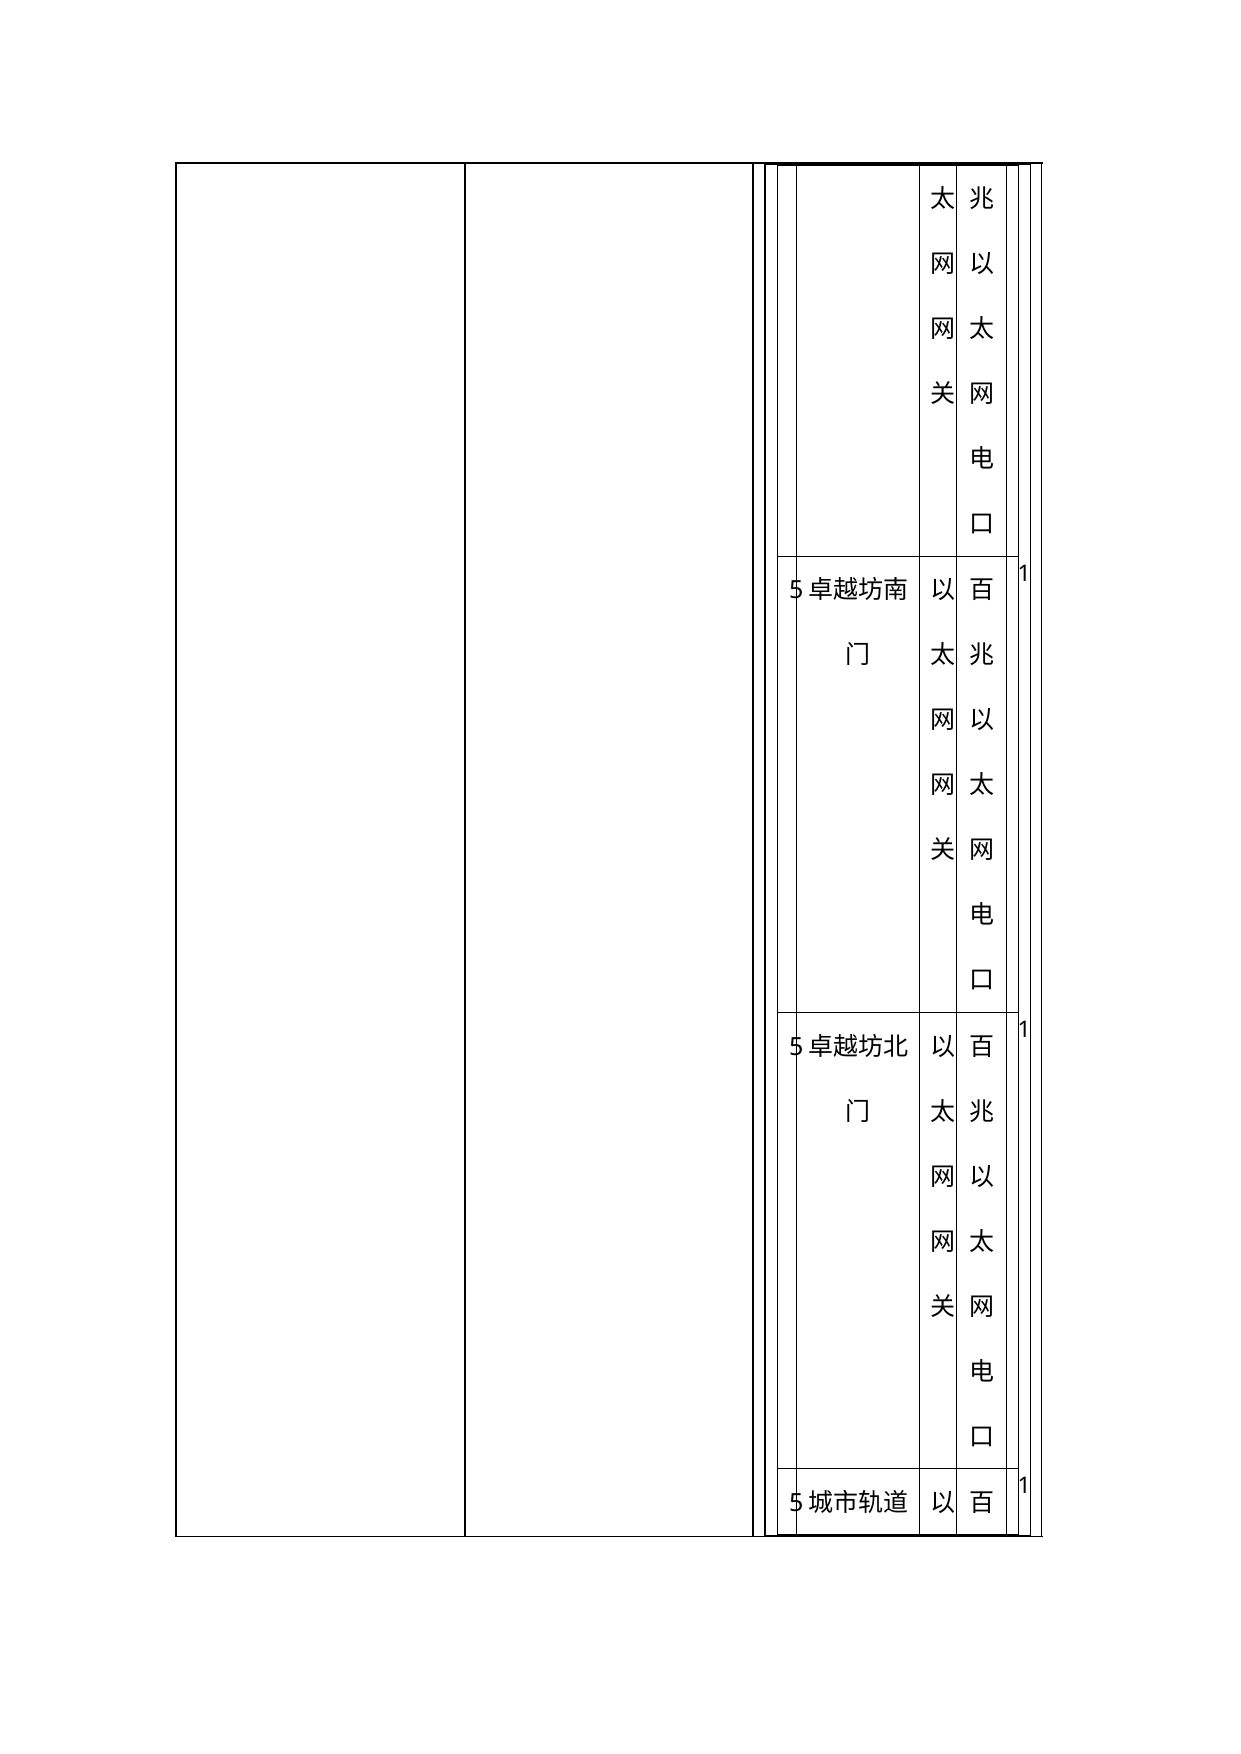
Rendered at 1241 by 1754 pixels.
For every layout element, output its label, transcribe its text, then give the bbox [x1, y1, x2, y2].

table_cell [957, 1469, 1006, 1534]
table_cell [957, 1013, 1006, 1468]
table_cell [797, 1469, 919, 1534]
table_cell [920, 557, 956, 1012]
table_cell [797, 166, 919, 556]
table_cell [957, 166, 1006, 556]
table_cell [1007, 1469, 1018, 1534]
table_cell [957, 557, 1006, 1012]
table_cell [1007, 1013, 1018, 1468]
table_cell [1007, 557, 1018, 1012]
table_cell [778, 1013, 796, 1468]
table_cell [920, 166, 956, 556]
table_cell [1031, 164, 1041, 1536]
table_cell [920, 1013, 956, 1468]
table_cell 1 [177, 164, 464, 1536]
table_cell [778, 1469, 796, 1534]
table_cell [1019, 165, 1030, 1535]
table_cell [1007, 166, 1018, 556]
table_cell [466, 164, 752, 1536]
table_cell [778, 557, 796, 1012]
table_cell [797, 557, 919, 1012]
table_cell [766, 165, 777, 1535]
table_cell [754, 164, 764, 1536]
table_cell [778, 166, 796, 556]
table_cell [920, 1469, 956, 1534]
table_cell [797, 1013, 919, 1468]
